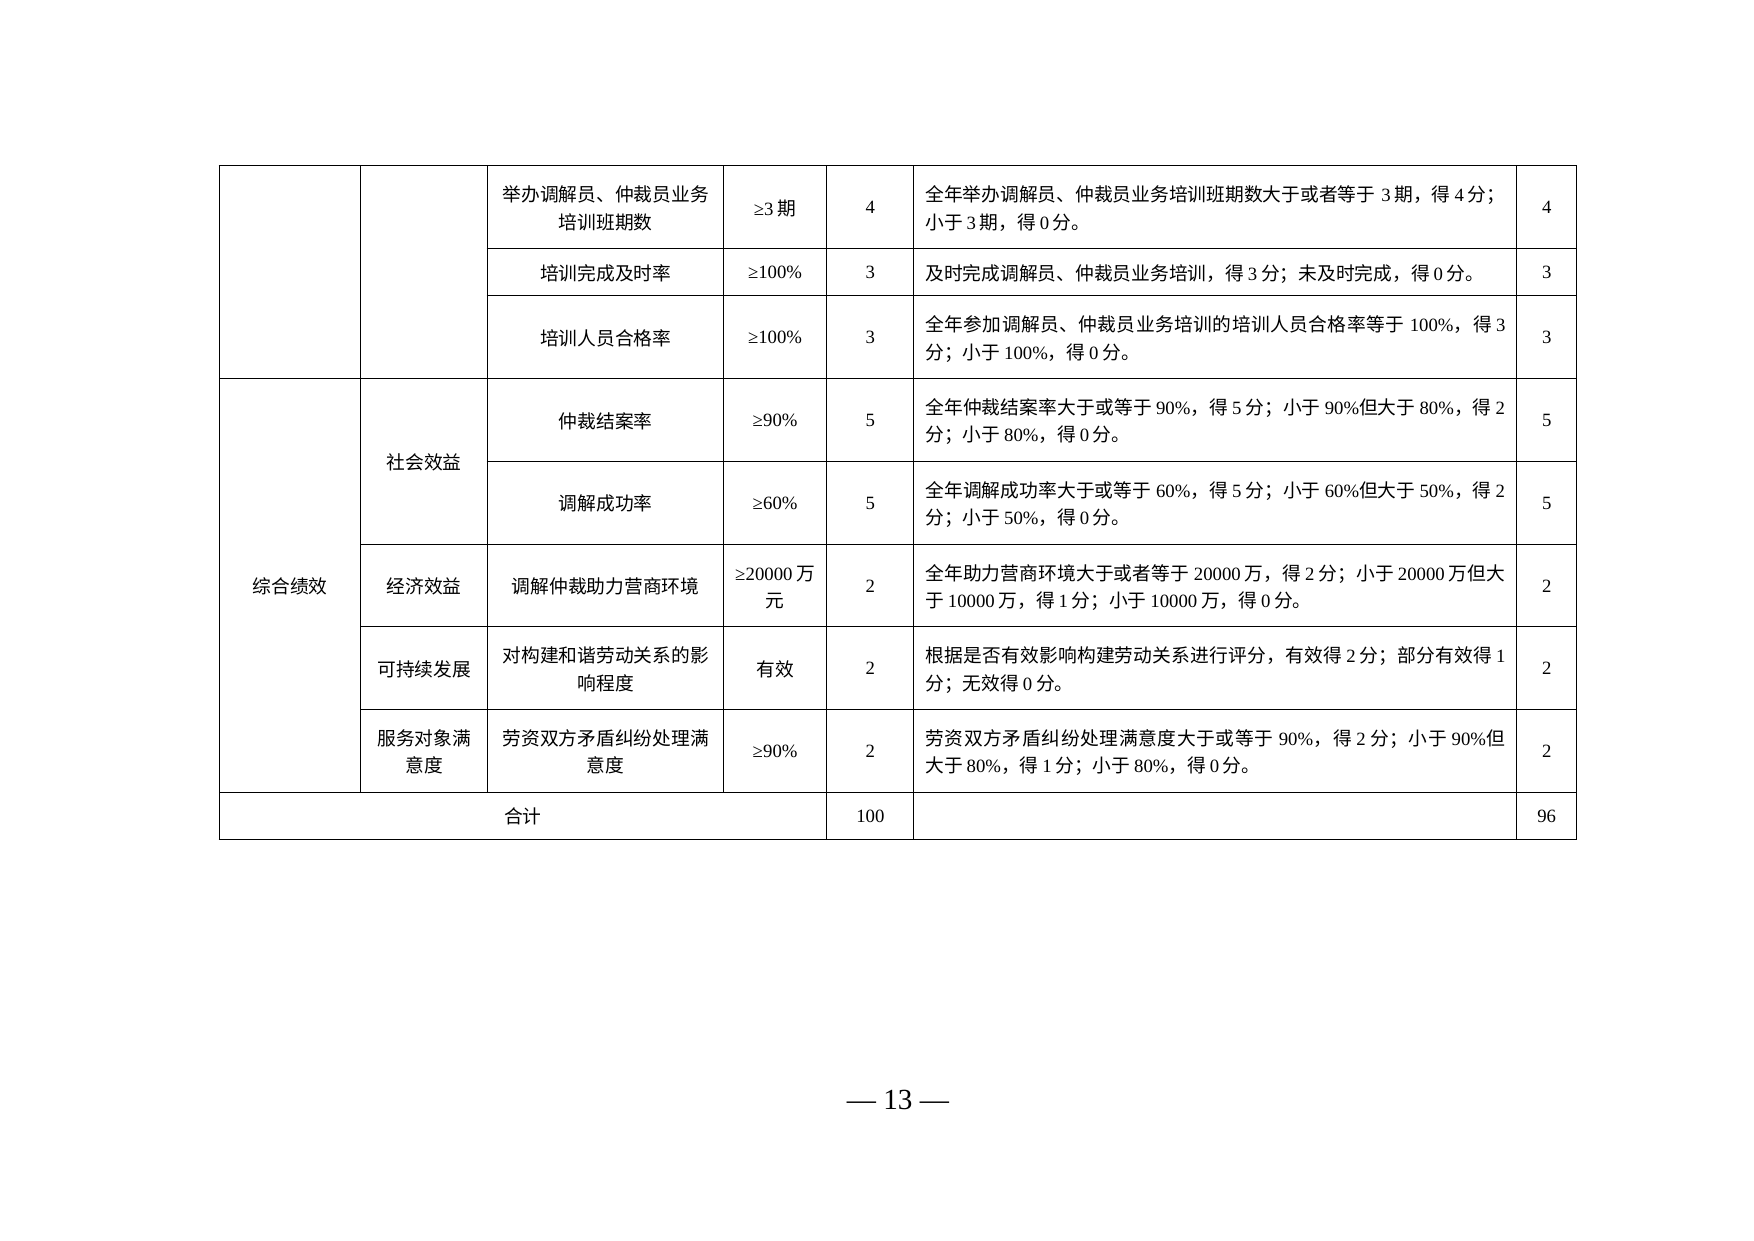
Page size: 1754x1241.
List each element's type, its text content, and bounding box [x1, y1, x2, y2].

table_cell 3 [827, 249, 913, 295]
table_cell 综合绩效 [220, 379, 360, 792]
table_cell 调解仲裁助力营商环境 [488, 545, 723, 626]
table_cell 可持续发展 [361, 627, 487, 709]
table_cell 2 [827, 627, 913, 709]
table_cell 96 [1517, 793, 1576, 839]
table_cell ≥3期 [724, 166, 826, 248]
table_cell 全年仲裁结案率大于或等于90%，得5分；小于90%但大于80%，得2分；小于80%，得0分。 [914, 379, 1516, 461]
table_cell 对构建和谐劳动关系的影响程度 [488, 627, 723, 709]
table_cell ≥100% [724, 296, 826, 378]
table_cell 5 [827, 462, 913, 543]
table_cell ≥100% [724, 249, 826, 295]
table_cell 5 [1517, 462, 1576, 543]
table_cell 2 [1517, 545, 1576, 626]
table_cell 服务对象满意度 [361, 710, 487, 792]
table_cell 全年参加调解员、仲裁员业务培训的培训人员合格率等于100%，得3分；小于100%，得0分。 [914, 296, 1516, 378]
table_cell 全年调解成功率大于或等于60%，得5分；小于60%但大于50%，得2分；小于50%，得0分。 [914, 462, 1516, 543]
table_cell 培训人员合格率 [488, 296, 723, 378]
table_cell 全年助力营商环境大于或者等于20000万，得2分；小于20000万但大于10000万，得1分；小于10000万，得0分。 [914, 545, 1516, 626]
table_cell 全年举办调解员、仲裁员业务培训班期数大于或者等于3期，得4分；小于3期，得0分。 [914, 166, 1516, 248]
table_cell 培训完成及时率 [488, 249, 723, 295]
table_cell 经济效益 [361, 545, 487, 626]
table_cell 2 [1517, 627, 1576, 709]
table_cell 2 [827, 545, 913, 626]
table_cell ≥20000万元 [724, 545, 826, 626]
table_cell ≥90% [724, 710, 826, 792]
table_cell 100 [827, 793, 913, 839]
table_cell 仲裁结案率 [488, 379, 723, 461]
table_cell 社会效益 [361, 379, 487, 543]
table_cell 劳资双方矛盾纠纷处理满意度 [488, 710, 723, 792]
table_cell 2 [827, 710, 913, 792]
table_cell 3 [827, 296, 913, 378]
table_cell 4 [827, 166, 913, 248]
table_cell 举办调解员、仲裁员业务培训班期数 [488, 166, 723, 248]
table_cell 及时完成调解员、仲裁员业务培训，得3分；未及时完成，得0分。 [914, 249, 1516, 295]
table_cell 劳资双方矛盾纠纷处理满意度大于或等于90%，得2分；小于90%但大于80%，得1分；小于80%，得0分。 [914, 710, 1516, 792]
table_cell 调解成功率 [488, 462, 723, 543]
table_cell 合计 [220, 793, 826, 839]
table_cell [914, 793, 1516, 839]
table_cell 有效 [724, 627, 826, 709]
table_cell 4 [1517, 166, 1576, 248]
table_cell 3 [1517, 249, 1576, 295]
table_cell 5 [827, 379, 913, 461]
table_cell 根据是否有效影响构建劳动关系进行评分，有效得2分；部分有效得1分；无效得0分。 [914, 627, 1516, 709]
table_cell ≥60% [724, 462, 826, 543]
table_cell 5 [1517, 379, 1576, 461]
table_cell 2 [1517, 710, 1576, 792]
table_cell 3 [1517, 296, 1576, 378]
table_cell ≥90% [724, 379, 826, 461]
